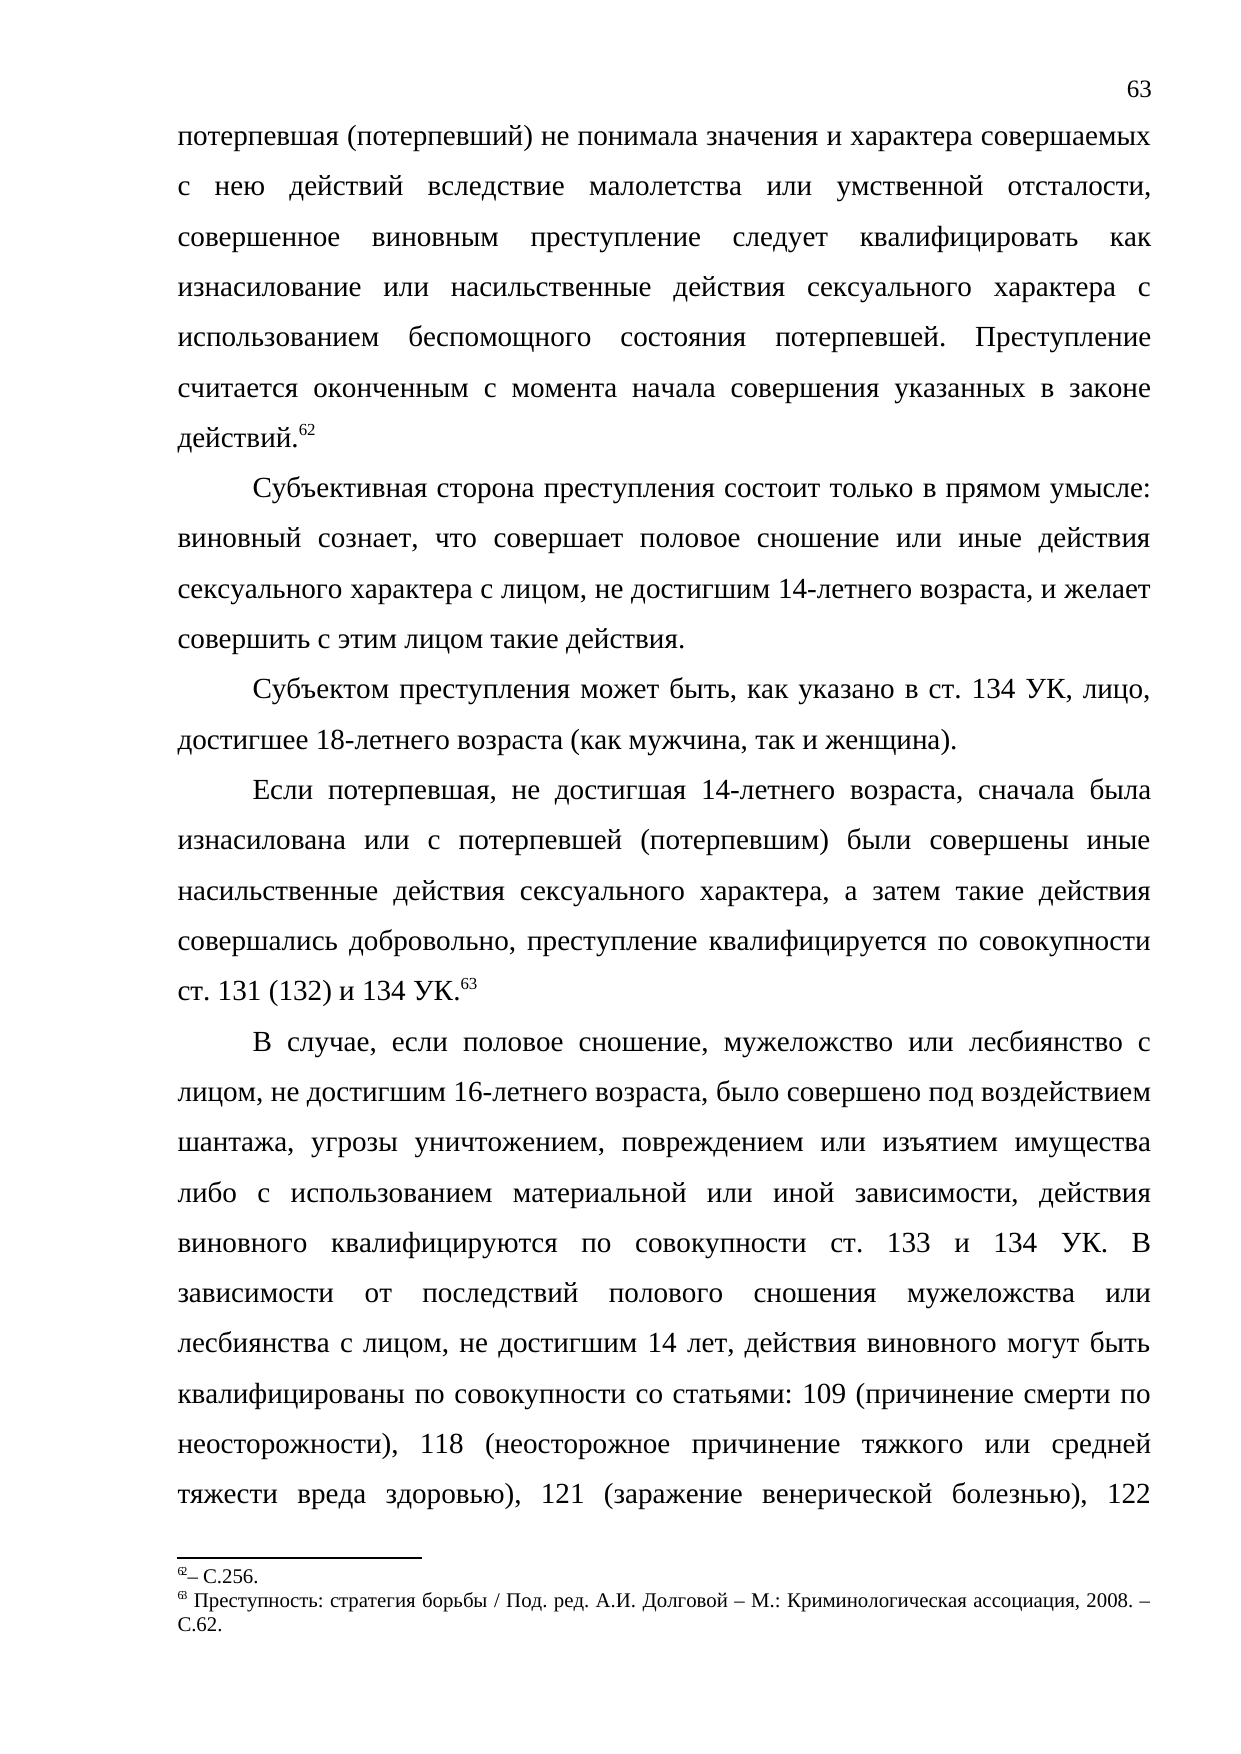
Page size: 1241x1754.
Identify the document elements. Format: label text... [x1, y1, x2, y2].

text Субъективная сторона преступления состоит только в прямом умысле: виновный сознает, что совершает половое сношение или иные действия сексуального характера с лицом, не достигшим 14-летнего возраста, и желает совершить с этим лицом такие действия. [177, 470, 1152, 655]
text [177, 1024, 1152, 1510]
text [177, 118, 1152, 453]
text Если потерпевшая, не достигшая 14-летнего возраста, сначала была изнасилована или с потерпевшей (потерпевшим) были совершены иные насильственные действия сексуального характера, а затем такие действия совершались добровольно, преступление квалифицируется по совокупности ст. 131 (132) и 134 УК. [177, 772, 1152, 1007]
text Субъектом преступления может быть, как указано в ст. 134 УК, лицо, достигшее 18-летнего возраста (как мужчина, так и женщина). [177, 672, 1152, 755]
